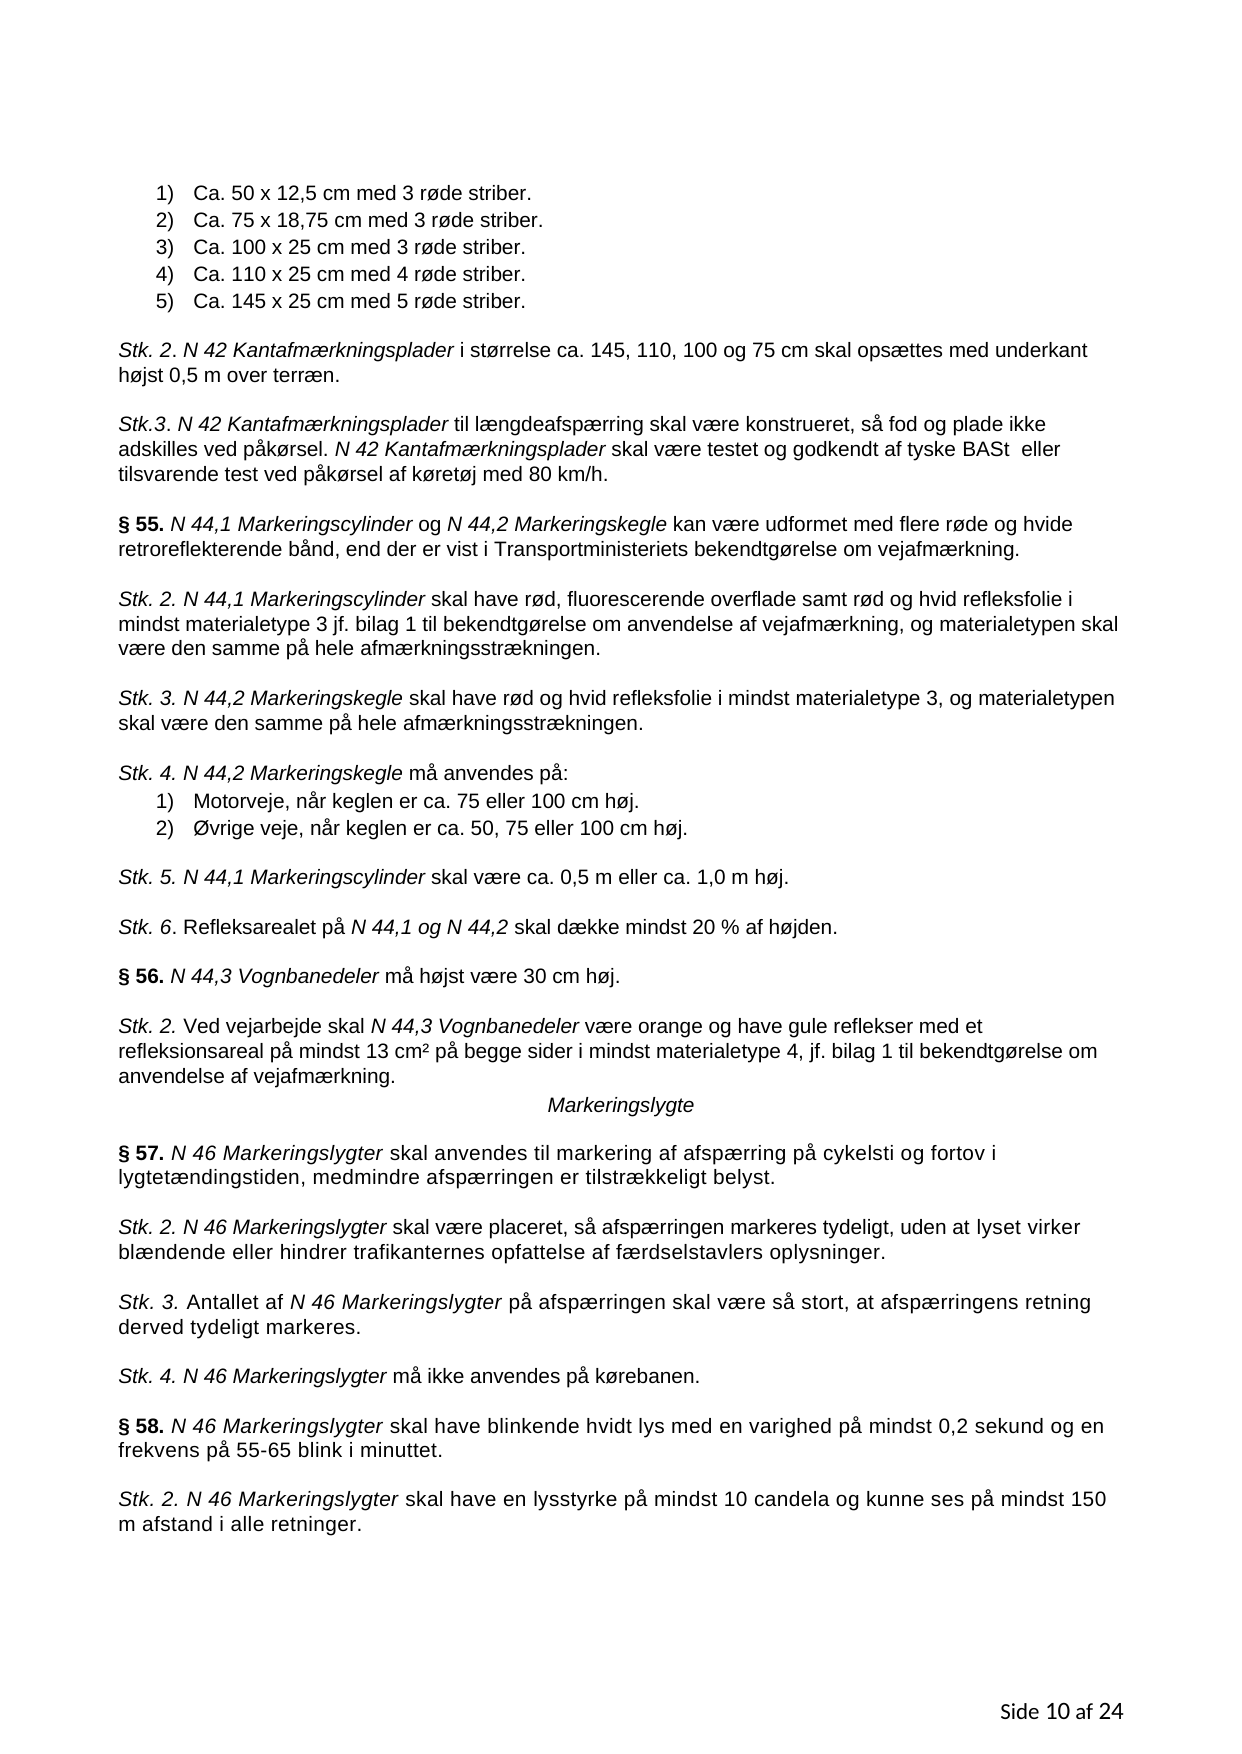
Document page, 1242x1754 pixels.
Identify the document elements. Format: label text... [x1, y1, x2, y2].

text § 55. N 44,1 Markeringscylinder og N 44,2 Markeringskegle kan være udformet med flere røde og hvide retroreflekterende bånd, end der er vist i Transportministeriets bekendtgørelse om vejafmærkning. [118, 512, 1123, 561]
text Stk. 2. N 44,1 Markeringscylinder skal have rød, fluorescerende overflade samt rød og hvid refleksfolie i mindst materialetype 3 jf. bilag 1 til bekendtgørelse om anvendelse af vejafmærkning, og materialetypen skal være den samme på hele afmærkningsstrækningen. [118, 586, 1123, 660]
list Motorveje, når keglen er ca. 75 eller 100 cm høj. [156, 786, 1123, 813]
text Stk. 3. Antallet af N 46 Markeringslygter på afspærringen skal være så stort, at afspærringens retning derved tydeligt markeres. [118, 1290, 1123, 1338]
text § 56. N 44,3 Vognbanedeler må højst være 30 cm høj. [118, 964, 1123, 988]
list Ca. 110 x 25 cm med 4 røde striber. [156, 258, 1123, 286]
text Stk. 4. N 44,2 Markeringskegle må anvendes på: [118, 761, 1123, 785]
text Stk. 4. N 46 Markeringslygter må ikke anvendes på kørebanen. [118, 1364, 1123, 1388]
list Ca. 100 x 25 cm med 3 røde striber. [156, 231, 1123, 258]
text § 57. N 46 Markeringslygter skal anvendes til markering af afspærring på cykelsti og fortov i lygtetændingstiden, medmindre afspærringen er tilstrækkeligt belyst. [118, 1140, 1123, 1189]
text Stk. 3. N 44,2 Markeringskegle skal have rød og hvid refleksfolie i mindst materialetype 3, og materialetypen skal være den samme på hele afmærkningsstrækningen. [118, 686, 1123, 735]
text Stk. 6. Refleksarealet på N 44,1 og N 44,2 skal dække mindst 20 % af højden. [118, 914, 1123, 938]
list Ca. 50 x 12,5 cm med 3 røde striber. [156, 177, 1123, 204]
text Stk. 2. Ved vejarbejde skal N 44,3 Vognbanedeler være orange og have gule reflekser med et refleksionsareal på mindst 13 cm² på begge sider i mindst materialetype 4, jf. bilag 1 til bekendtgørelse om anvendelse af vejafmærkning. [118, 1014, 1123, 1088]
text Markeringslygte [118, 1092, 1123, 1116]
list Ca. 75 x 18,75 cm med 3 røde striber. [156, 204, 1123, 231]
text Stk. 5. N 44,1 Markeringscylinder skal være ca. 0,5 m eller ca. 1,0 m høj. [118, 865, 1123, 889]
text Stk.3. N 42 Kantafmærkningsplader til længdeafspærring skal være konstrueret, så fod og plade ikke adskilles ved påkørsel. N 42 Kantafmærkningsplader skal være testet og godkendt af tyske BASt eller tilsvarende test ved påkørsel af køretøj med 80 km/h. [118, 412, 1123, 486]
text Stk. 2. N 46 Markeringslygter skal være placeret, så afspærringen markeres tydeligt, uden at lyset virker blændende eller hindrer trafikanternes opfattelse af færdselstavlers oplysninger. [118, 1215, 1123, 1264]
list Øvrige veje, når keglen er ca. 50, 75 eller 100 cm høj. [156, 813, 1123, 840]
list Ca. 145 x 25 cm med 5 røde striber. [156, 286, 1123, 313]
text § 58. N 46 Markeringslygter skal have blinkende hvidt lys med en varighed på mindst 0,2 sekund og en frekvens på 55-65 blink i minuttet. [118, 1414, 1123, 1462]
text Stk. 2. N 46 Markeringslygter skal have en lysstyrke på mindst 10 candela og kunne ses på mindst 150 m afstand i alle retninger. [118, 1487, 1123, 1536]
text Stk. 2. N 42 Kantafmærkningsplader i størrelse ca. 145, 110, 100 og 75 cm skal opsættes med underkant højst 0,5 m over terræn. [118, 337, 1123, 386]
